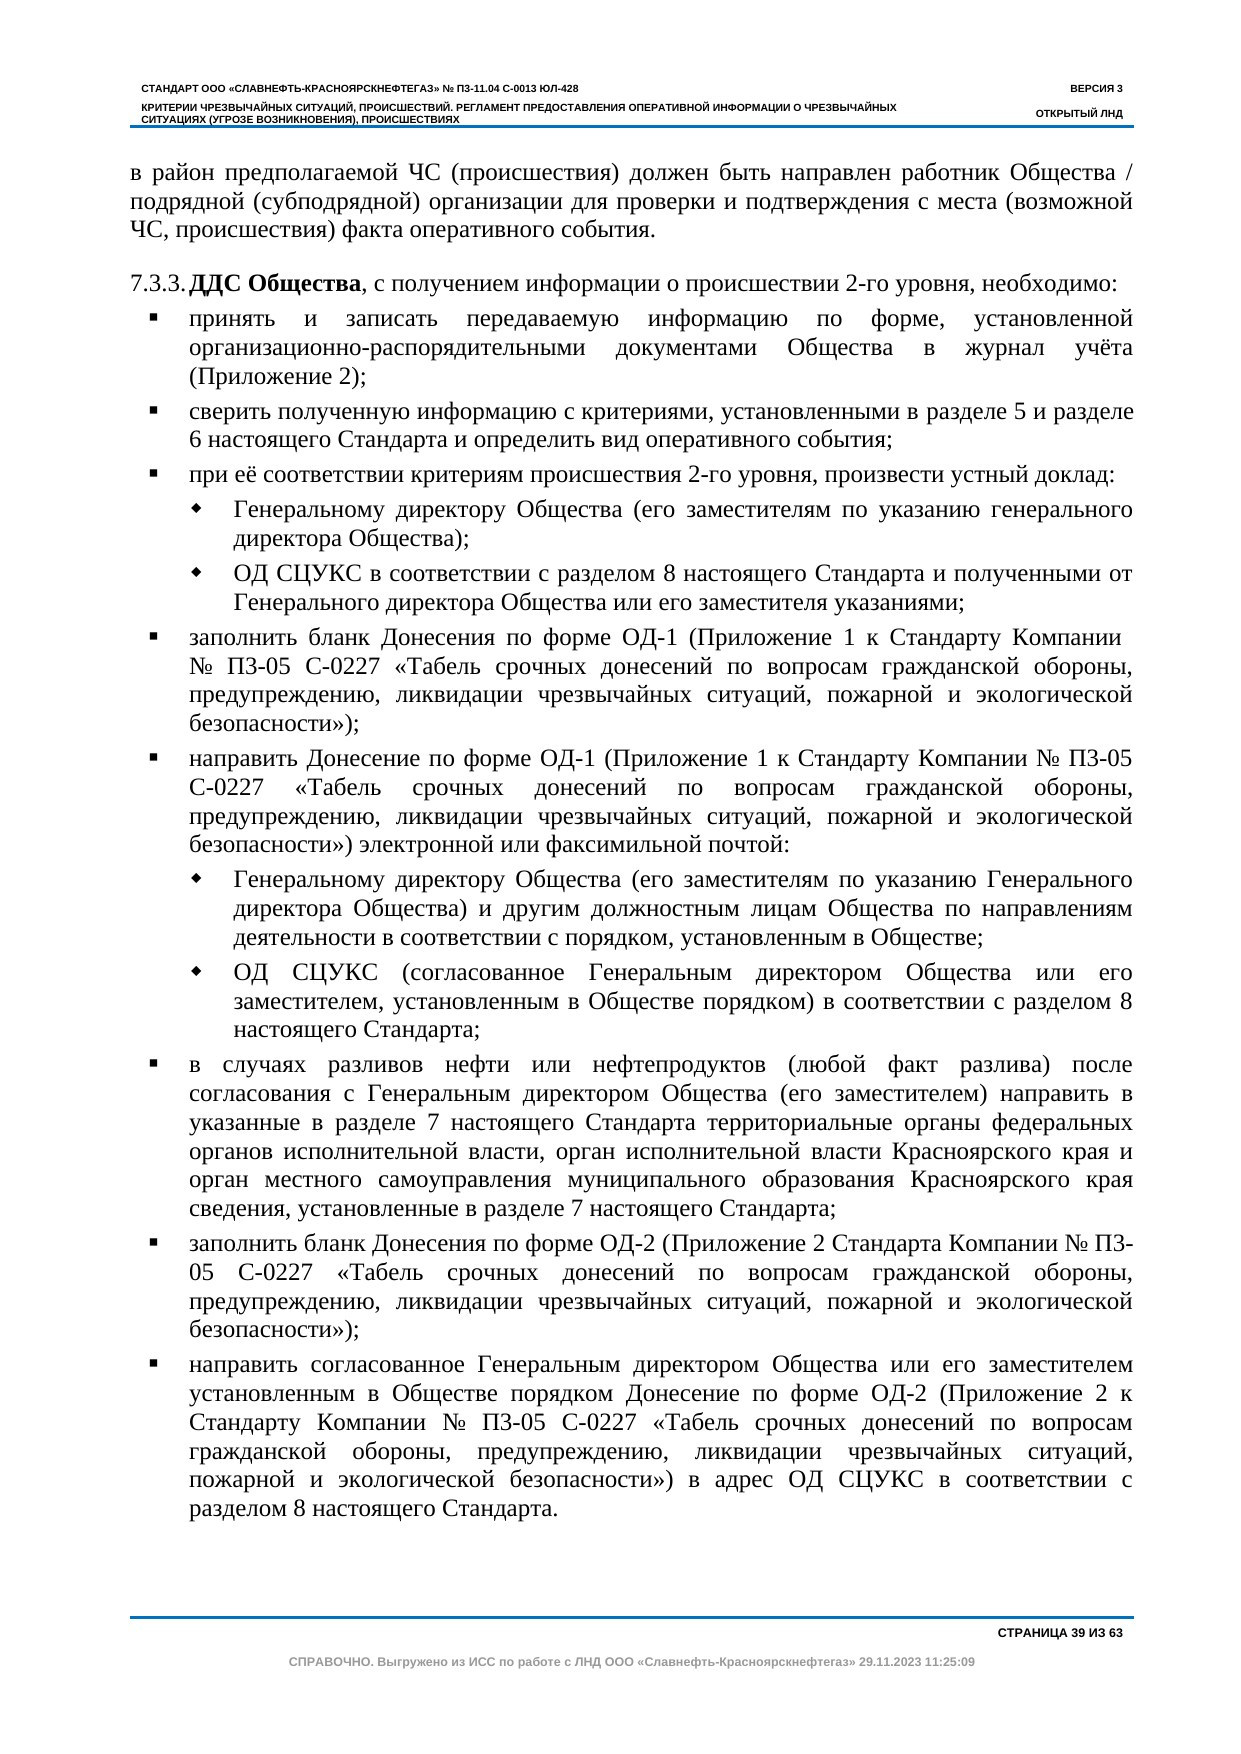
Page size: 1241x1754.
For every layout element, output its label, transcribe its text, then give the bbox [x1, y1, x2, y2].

list при её соответствии критериям происшествия 2-го уровня, произвести устный доклад: [148, 459, 1134, 488]
list направить Донесение по форме ОД-1 (Приложение 1 к Стандарту Компании № П3-05 С-0227 «Табель срочных донесений по вопросам гражданской обороны, предупреждению, ликвидации чрезвычайных ситуаций, пожарной и экологической безопасности») электронной или факсимильной почтой: [148, 743, 1134, 858]
list сверить полученную информацию с критериями, установленными в разделе 5 и разделе 6 настоящего Стандарта и определить вид оперативного события; [148, 396, 1134, 453]
list заполнить бланк Донесения по форме ОД-2 (Приложение 2 Стандарта Компании № П3-05 С-0227 «Табель срочных донесений по вопросам гражданской обороны, предупреждению, ликвидации чрезвычайных ситуаций, пожарной и экологической безопасности»); [148, 1228, 1134, 1343]
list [130, 157, 1134, 243]
list принять и записать передаваемую информацию по форме, установленной организационно-распорядительными документами Общества в журнал учёта (Приложение 2); [148, 303, 1134, 389]
list ОД СЦУКС в соответствии с разделом 8 настоящего Стандарта и полученными от Генерального директора Общества или его заместителя указаниями; [189, 558, 1134, 616]
list Генеральному директору Общества (его заместителям по указанию генерального директора Общества); [189, 494, 1134, 552]
list ДДС Общества, с получением информации о происшествии 2-го уровня, необходимо: [130, 268, 1134, 297]
list заполнить бланк Донесения по форме ОД-1 (Приложение 1 к Стандарту Компании № П3-05 С-0227 «Табель срочных донесений по вопросам гражданской обороны, предупреждению, ликвидации чрезвычайных ситуаций, пожарной и экологической безопасности»); [148, 622, 1134, 737]
list Генеральному директору Общества (его заместителям по указанию Генерального директора Общества) и другим должностным лицам Общества по направлениям деятельности в соответствии с порядком, установленным в Обществе; [189, 864, 1134, 951]
list в случаях разливов нефти или нефтепродуктов (любой факт разлива) после согласования с Генеральным директором Общества (его заместителем) направить в указанные в разделе 7 настоящего Стандарта территориальные органы федеральных органов исполнительной власти, орган исполнительной власти Красноярского края и орган местного самоуправления муниципального образования Красноярского края сведения, установленные в разделе 7 настоящего Стандарта; [148, 1049, 1134, 1222]
list ОД СЦУКС (согласованное Генеральным директором Общества или его заместителем, установленным в Обществе порядком) в соответствии с разделом 8 настоящего Стандарта; [189, 957, 1134, 1043]
list направить согласованное Генеральным директором Общества или его заместителем установленным в Обществе порядком Донесение по форме ОД-2 (Приложение 2 к Стандарту Компании № П3-05 С-0227 «Табель срочных донесений по вопросам гражданской обороны, предупреждению, ликвидации чрезвычайных ситуаций, пожарной и экологической безопасности») в адрес ОД СЦУКС в соответствии с разделом 8 настоящего Стандарта. [148, 1349, 1134, 1522]
